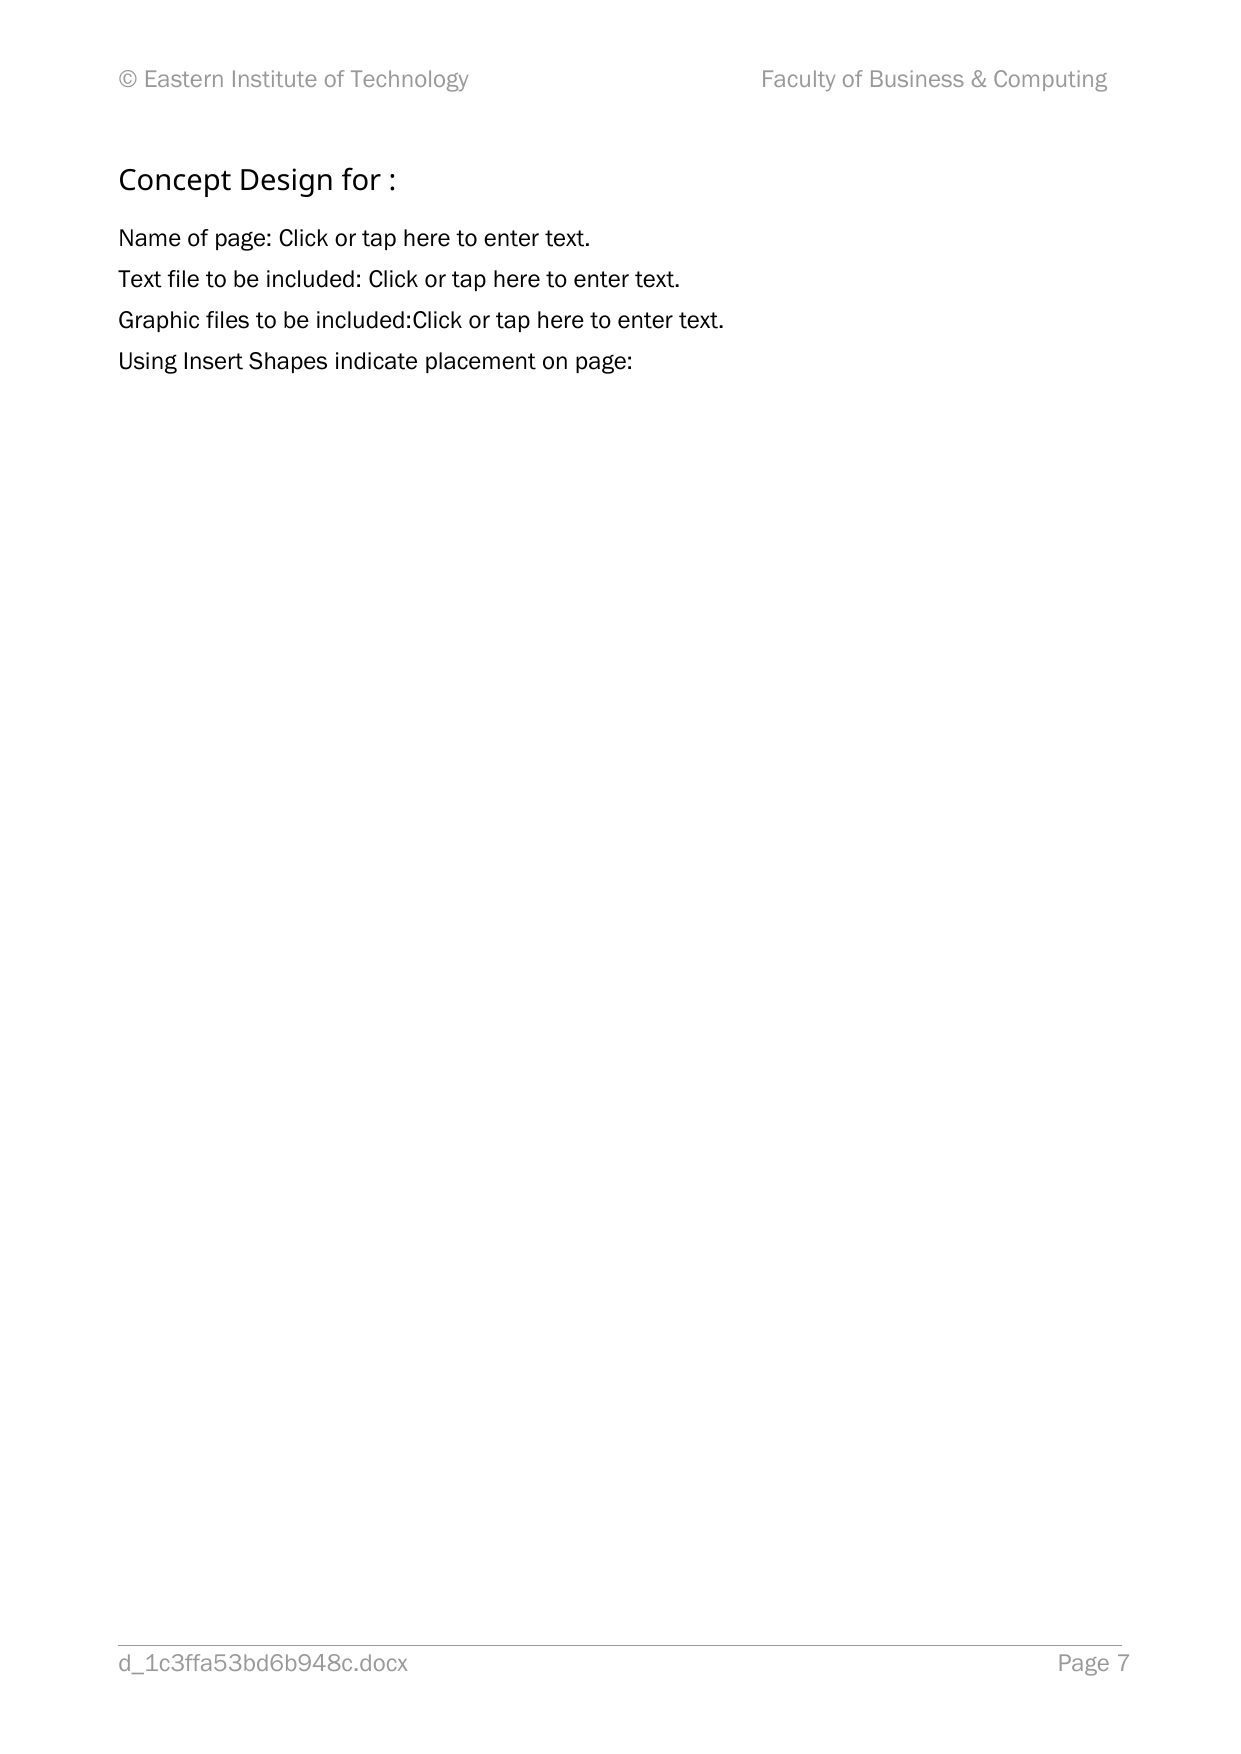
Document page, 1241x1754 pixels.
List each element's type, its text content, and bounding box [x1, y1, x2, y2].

text Using Insert Shapes indicate placement on page: [118, 346, 1122, 375]
subtitle Concept Design for : [118, 159, 1122, 199]
text Text file to be included: [118, 265, 1122, 293]
text Graphic files to be included: [118, 306, 1122, 334]
text Name of page: [118, 224, 1122, 252]
